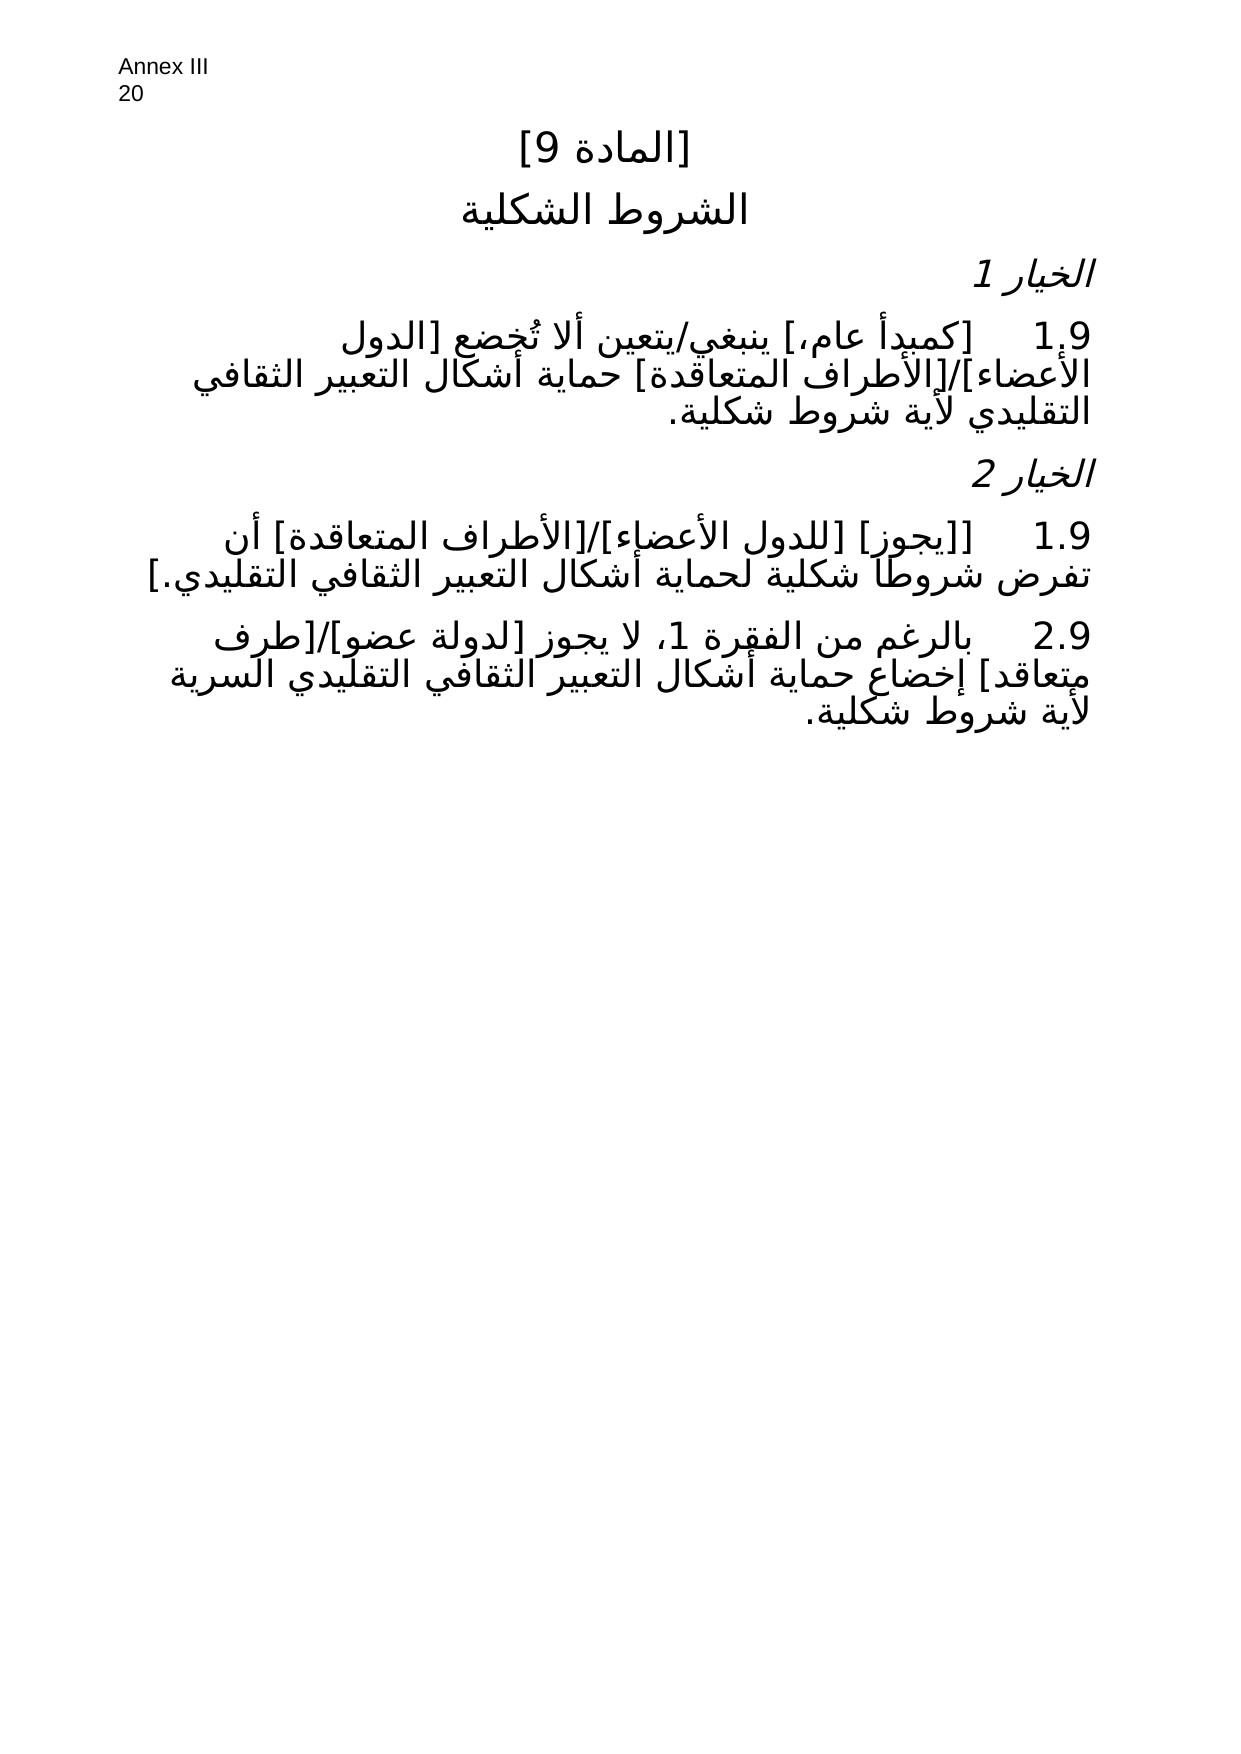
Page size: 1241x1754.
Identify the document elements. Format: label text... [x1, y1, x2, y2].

text 1.9 [كمبدأ عام،] ينبغي/يتعين ألا تُخضع [الدول الأعضاء]/[الأطراف المتعاقدة] حماية أشكال التعبير الثقافي التقليدي لأية شروط شكلية. [118, 320, 1092, 432]
text الخيار 1 [118, 257, 1092, 295]
text [المادة 9] [118, 132, 1092, 170]
text 2.9 بالرغم من الفقرة 1، لا يجوز [لدولة عضو]/[طرف متعاقد] إخضاع حماية أشكال التعبير الثقافي التقليدي السرية لأية شروط شكلية. [118, 620, 1092, 732]
text الشروط الشكلية [118, 195, 730, 232]
text الشروط الشكلية [675, 195, 1092, 232]
text الخيار 2 [118, 457, 1092, 495]
text 1.9 [[يجوز] [للدول الأعضاء]/[الأطراف المتعاقدة] أن تفرض شروطا شكلية لحماية أشكال التعبير الثقافي التقليدي.] [118, 520, 1092, 595]
